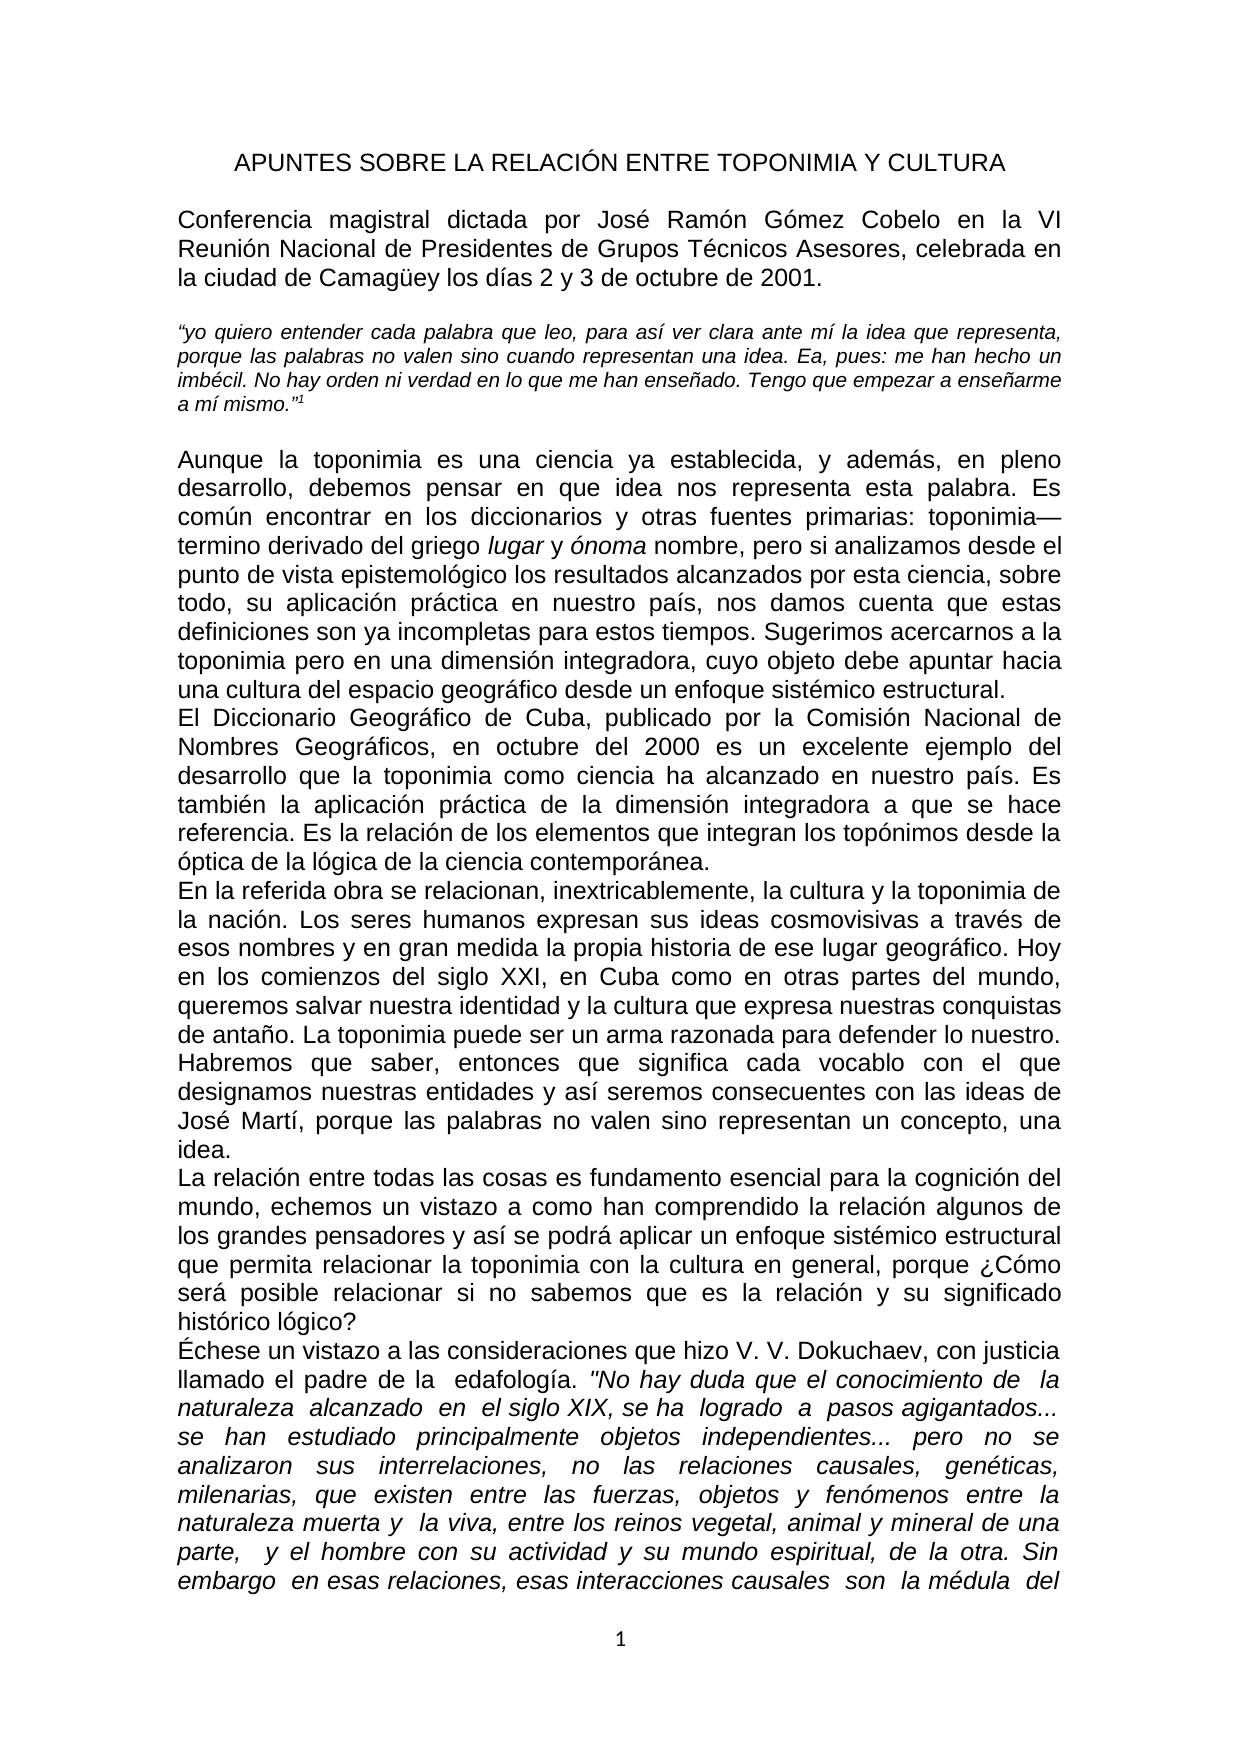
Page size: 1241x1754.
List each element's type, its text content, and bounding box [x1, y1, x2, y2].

text El Diccionario Geográfico de Cuba, publicado por la Comisión Nacional de Nombres Geográficos, en octubre del 2000 es un excelente ejemplo del desarrollo que la toponimia como ciencia ha alcanzado en nuestro país. Es también la aplicación práctica de la dimensión integradora a que se hace referencia. Es la relación de los elementos que integran los topónimos desde la óptica de la lógica de la ciencia contemporánea. [177, 703, 1063, 876]
text “yo quiero entender cada palabra que leo, para así ver clara ante mí la idea que representa, porque las palabras no valen sino cuando representan una idea. Ea, pues: me han hecho un imbécil. No hay orden ni verdad en lo que me han enseñado. Tengo que empezar a enseñarme a mí mismo.” [177, 320, 1063, 416]
text Conferencia magistral dictada por José Ramón Gómez Cobelo en la VI Reunión Nacional de Presidentes de Grupos Técnicos Asesores, celebrada en la ciudad de Camagüey los días 2 y 3 de octubre de 2001. [177, 205, 1063, 291]
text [177, 1336, 1061, 1595]
text APUNTES SOBRE LA RELACIÓN ENTRE TOPONIMIA Y CULTURA [177, 148, 1063, 176]
text La relación entre todas las cosas es fundamento esencial para la cognición del mundo, echemos un vistazo a como han comprendido la relación algunos de los grandes pensadores y así se podrá aplicar un enfoque sistémico estructural que permita relacionar la toponimia con la cultura en general, porque ¿Cómo será posible relacionar si no sabemos que es la relación y su significado histórico lógico? [177, 1163, 1063, 1336]
text Aunque la toponimia es una ciencia ya establecida, y además, en pleno desarrollo, debemos pensar en que idea nos representa esta palabra. Es común encontrar en los diccionarios y otras fuentes primarias: toponimia—termino derivado del griego lugar y ónoma nombre, pero si analizamos desde el punto de vista epistemológico los resultados alcanzados por esta ciencia, sobre todo, su aplicación práctica en nuestro país, nos damos cuenta que estas definiciones son ya incompletas para estos tiempos. Sugerimos acercarnos a la toponimia pero en una dimensión integradora, cuyo objeto debe apuntar hacia una cultura del espacio geográfico desde un enfoque sistémico estructural. [177, 445, 1063, 703]
text En la referida obra se relacionan, inextricablemente, la cultura y la toponimia de la nación. Los seres humanos expresan sus ideas cosmovisivas a través de esos nombres y en gran medida la propia historia de ese lugar geográfico. Hoy en los comienzos del siglo XXI, en Cuba como en otras partes del mundo, queremos salvar nuestra identidad y la cultura que expresa nuestras conquistas de antaño. La toponimia puede ser un arma razonada para defender lo nuestro. Habremos que saber, entonces que significa cada vocablo con el que designamos nuestras entidades y así seremos consecuentes con las ideas de José Martí, porque las palabras no valen sino representan un concepto, una idea. [177, 876, 1063, 1163]
